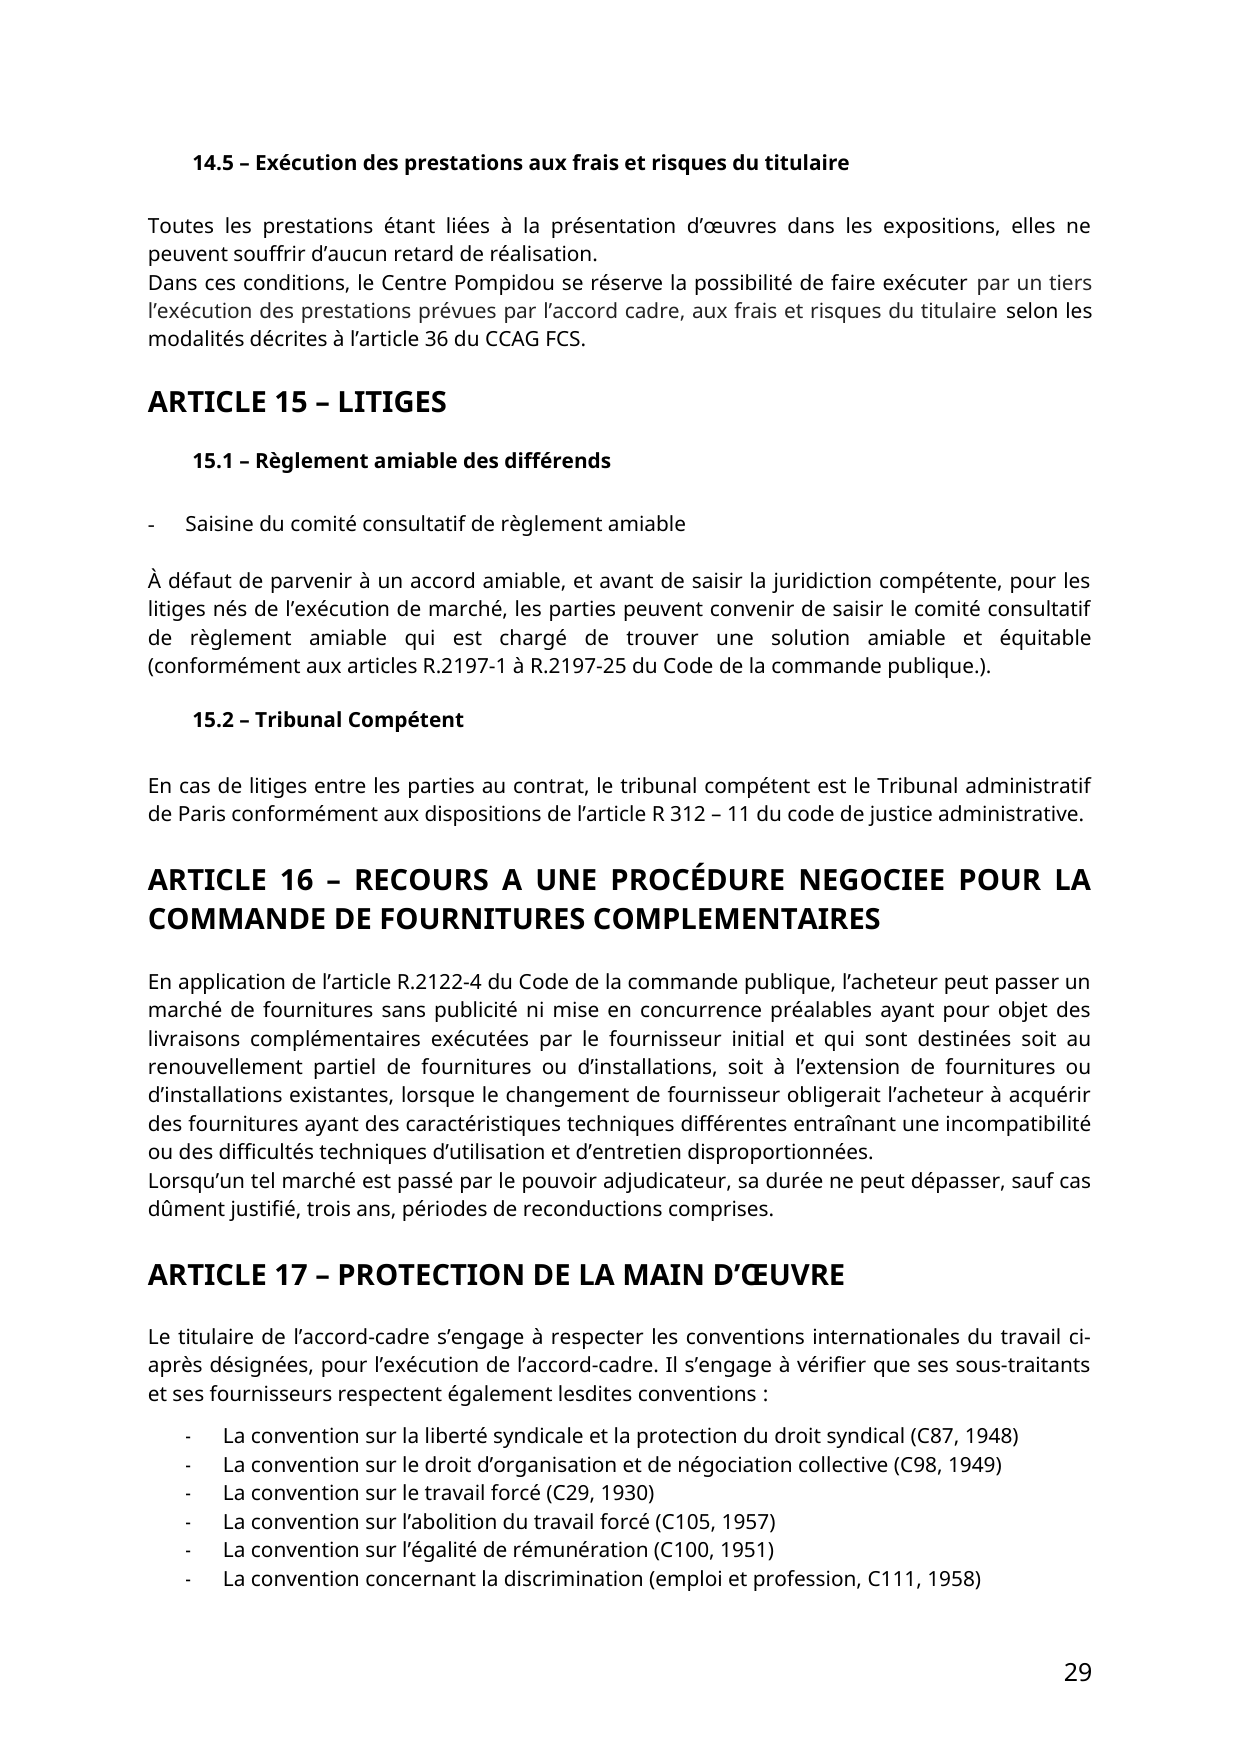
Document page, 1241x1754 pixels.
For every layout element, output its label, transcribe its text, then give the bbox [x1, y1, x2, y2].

text Le titulaire de l’accord-cadre s’engage à respecter les conventions internationales du travail ci-après désignées, pour l’exécution de l’accord-cadre. Il s’engage à vérifier que ses sous-traitants et ses fournisseurs respectent également lesdites conventions : [148, 1322, 1092, 1407]
text Lorsqu’un tel marché est passé par le pouvoir adjudicateur, sa durée ne peut dépasser, sauf cas dûment justifié, trois ans, périodes de reconductions comprises. [148, 1166, 1092, 1223]
text À défaut de parvenir à un accord amiable, et avant de saisir la juridiction compétente, pour les litiges nés de l’exécution de marché, les parties peuvent convenir de saisir le comité consultatif de règlement amiable qui est chargé de trouver une solution amiable et équitable (conformément aux articles R.2197-1 à R.2197-25 du Code de la commande publique.). [148, 566, 1092, 680]
subtitle 15.1 – Règlement amiable des différends [148, 446, 1092, 474]
subtitle ARTICLE 16 – RECOURS A une procédure NEGOCIEE POUR LA COMMANDE DE FOURNITURES COMPLEMENTAIRES [148, 859, 1092, 938]
list La convention concernant la discrimination (emploi et profession, C111, 1958) [185, 1564, 1092, 1592]
subtitle ARTICLE 15 – LITIGES [148, 381, 1092, 421]
list Saisine du comité consultatif de règlement amiable [148, 509, 1092, 538]
list La convention sur le droit d’organisation et de négociation collective (C98, 1949) [185, 1450, 1092, 1478]
list La convention sur l’abolition du travail forcé (C105, 1957) [185, 1507, 1092, 1535]
list La convention sur le travail forcé (C29, 1930) [185, 1478, 1092, 1507]
text En application de l’article R.2122-4 du Code de la commande publique, l’acheteur peut passer un marché de fournitures sans publicité ni mise en concurrence préalables ayant pour objet des livraisons complémentaires exécutées par le fournisseur initial et qui sont destinées soit au renouvellement partiel de fournitures ou d’installations, soit à l’extension de fournitures ou d’installations existantes, lorsque le changement de fournisseur obligerait l’acheteur à acquérir des fournitures ayant des caractéristiques techniques différentes entraînant une incompatibilité ou des difficultés techniques d’utilisation et d’entretien disproportionnées. [148, 967, 1092, 1166]
subtitle 15.2 – Tribunal Compétent [148, 705, 1092, 733]
text En cas de litiges entre les parties au contrat, le tribunal compétent est le Tribunal administratif de Paris conformément aux dispositions de l’article R 312 – 11 du code de justice administrative. [148, 771, 1092, 828]
subtitle 14.5 – Exécution des prestations aux frais et risques du titulaire [192, 148, 1092, 176]
text Toutes les prestations étant liées à la présentation d’œuvres dans les expositions, elles ne peuvent souffrir d’aucun retard de réalisation. [148, 211, 1092, 268]
subtitle Article 17 – Protection de la main d’œuvre [148, 1254, 1092, 1294]
list La convention sur l’égalité de rémunération (C100, 1951) [185, 1535, 1092, 1564]
text Dans ces conditions, le Centre Pompidou se réserve la possibilité de faire exécuter par un tiers l’exécution des prestations prévues par l’accord cadre, aux frais et risques du titulaire selon les modalités décrites à l’article 36 du CCAG FCS. [148, 296, 1092, 353]
text Dans ces conditions, le Centre Pompidou se réserve la possibilité de faire exécuter par un tiers l’exécution des prestations prévues par l’accord cadre, aux frais et risques du titulaire selon les modalités décrites à l’article 36 du CCAG FCS. [148, 268, 970, 296]
list La convention sur la liberté syndicale et la protection du droit syndical (C87, 1948) [185, 1422, 1092, 1450]
